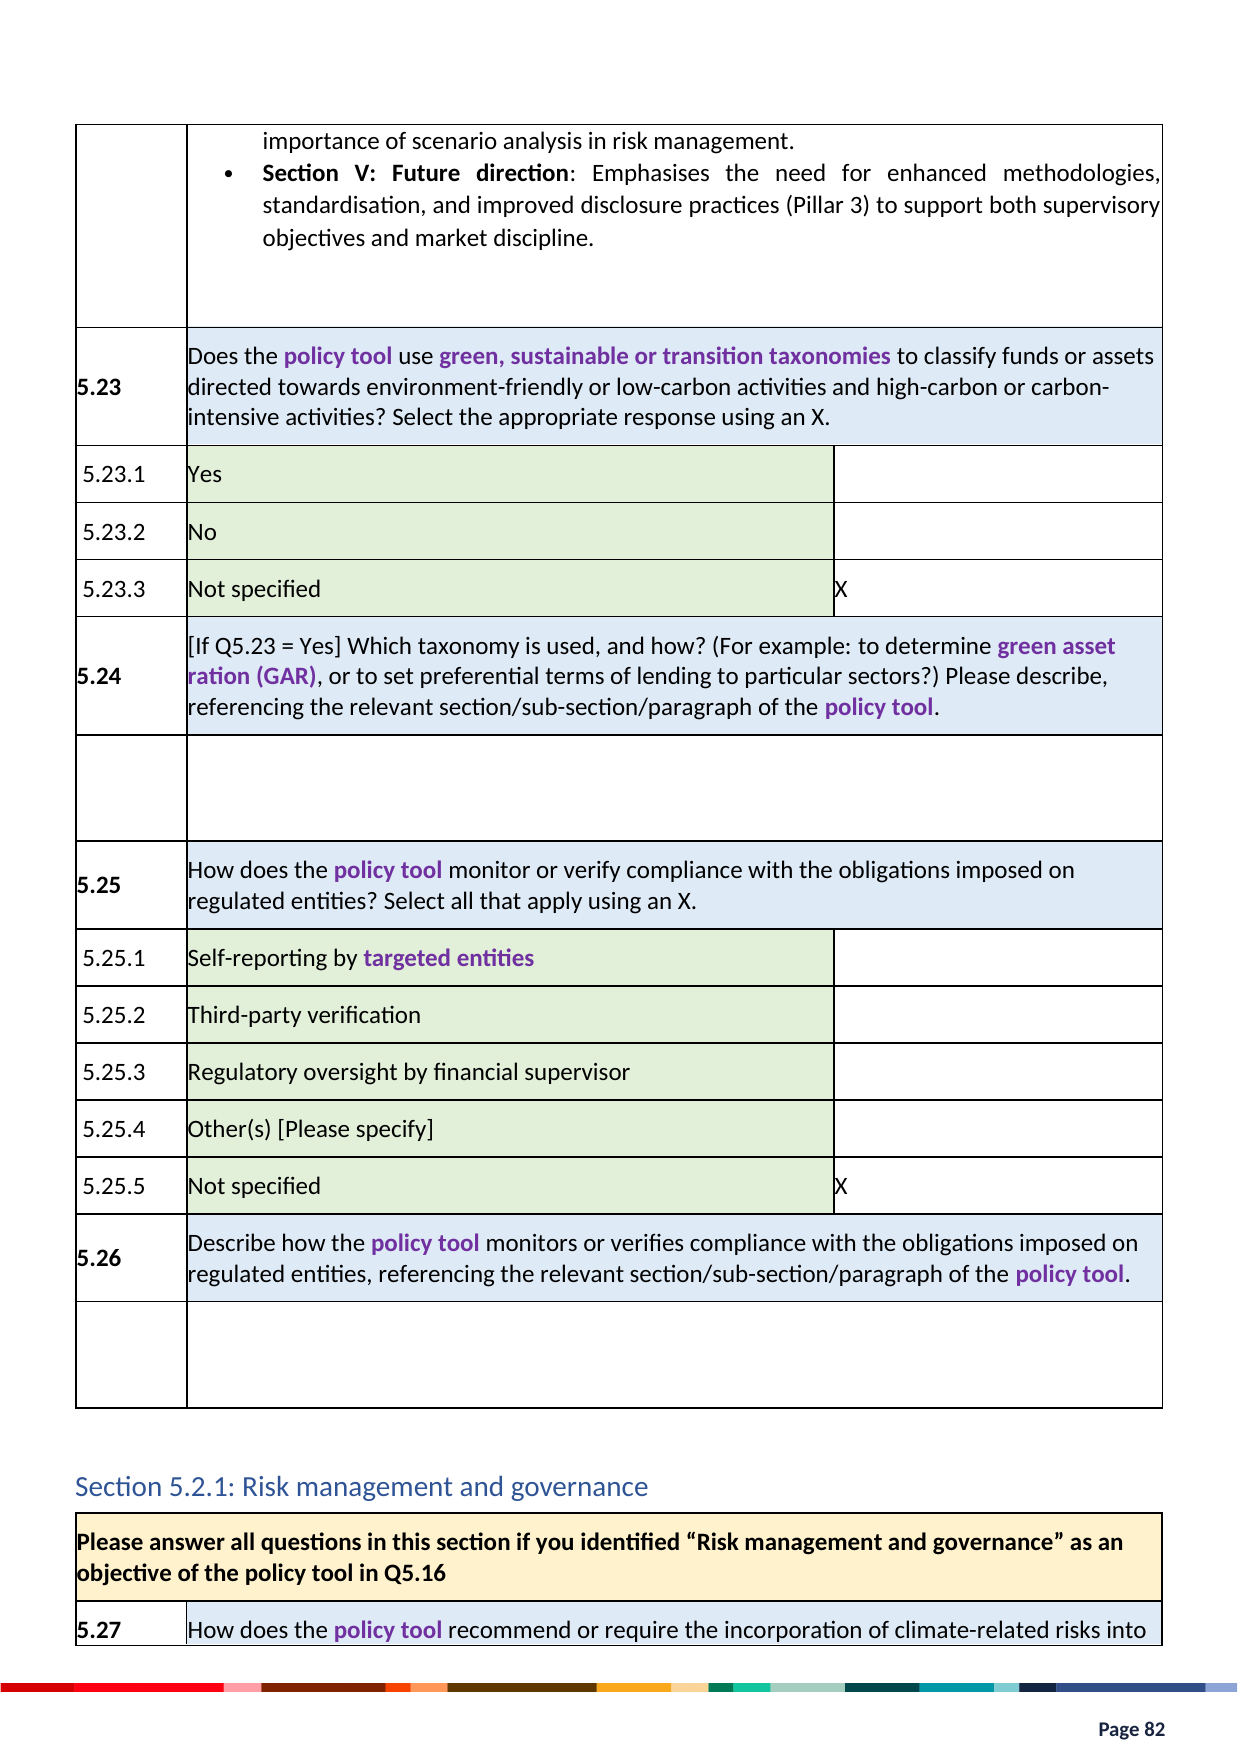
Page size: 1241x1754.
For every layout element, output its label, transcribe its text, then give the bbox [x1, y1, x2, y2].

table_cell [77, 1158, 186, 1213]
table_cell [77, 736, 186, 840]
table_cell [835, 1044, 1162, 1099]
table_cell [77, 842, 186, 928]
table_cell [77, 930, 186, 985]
subtitle Section 5.2.1: Risk management and governance [75, 1468, 1165, 1504]
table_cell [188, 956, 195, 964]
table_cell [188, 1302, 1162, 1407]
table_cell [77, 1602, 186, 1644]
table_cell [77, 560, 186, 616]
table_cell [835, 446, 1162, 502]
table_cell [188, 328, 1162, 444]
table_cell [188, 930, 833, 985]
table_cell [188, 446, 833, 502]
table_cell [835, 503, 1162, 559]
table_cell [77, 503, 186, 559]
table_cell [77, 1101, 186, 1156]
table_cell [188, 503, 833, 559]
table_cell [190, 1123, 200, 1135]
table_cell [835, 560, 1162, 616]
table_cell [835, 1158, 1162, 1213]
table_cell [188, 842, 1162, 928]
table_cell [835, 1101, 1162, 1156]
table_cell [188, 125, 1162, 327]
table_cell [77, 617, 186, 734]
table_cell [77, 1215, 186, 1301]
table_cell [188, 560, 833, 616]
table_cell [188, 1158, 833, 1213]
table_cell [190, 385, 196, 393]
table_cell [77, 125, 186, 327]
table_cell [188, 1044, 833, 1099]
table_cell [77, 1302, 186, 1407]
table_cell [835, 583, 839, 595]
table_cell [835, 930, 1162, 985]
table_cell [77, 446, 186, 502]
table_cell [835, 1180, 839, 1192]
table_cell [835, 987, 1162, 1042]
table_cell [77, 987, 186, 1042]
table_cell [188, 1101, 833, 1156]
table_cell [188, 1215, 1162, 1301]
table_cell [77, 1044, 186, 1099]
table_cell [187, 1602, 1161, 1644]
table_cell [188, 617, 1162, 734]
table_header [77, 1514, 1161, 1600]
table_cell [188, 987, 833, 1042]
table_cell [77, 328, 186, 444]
picture [0, 1683, 1236, 1692]
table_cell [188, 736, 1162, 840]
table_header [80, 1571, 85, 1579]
